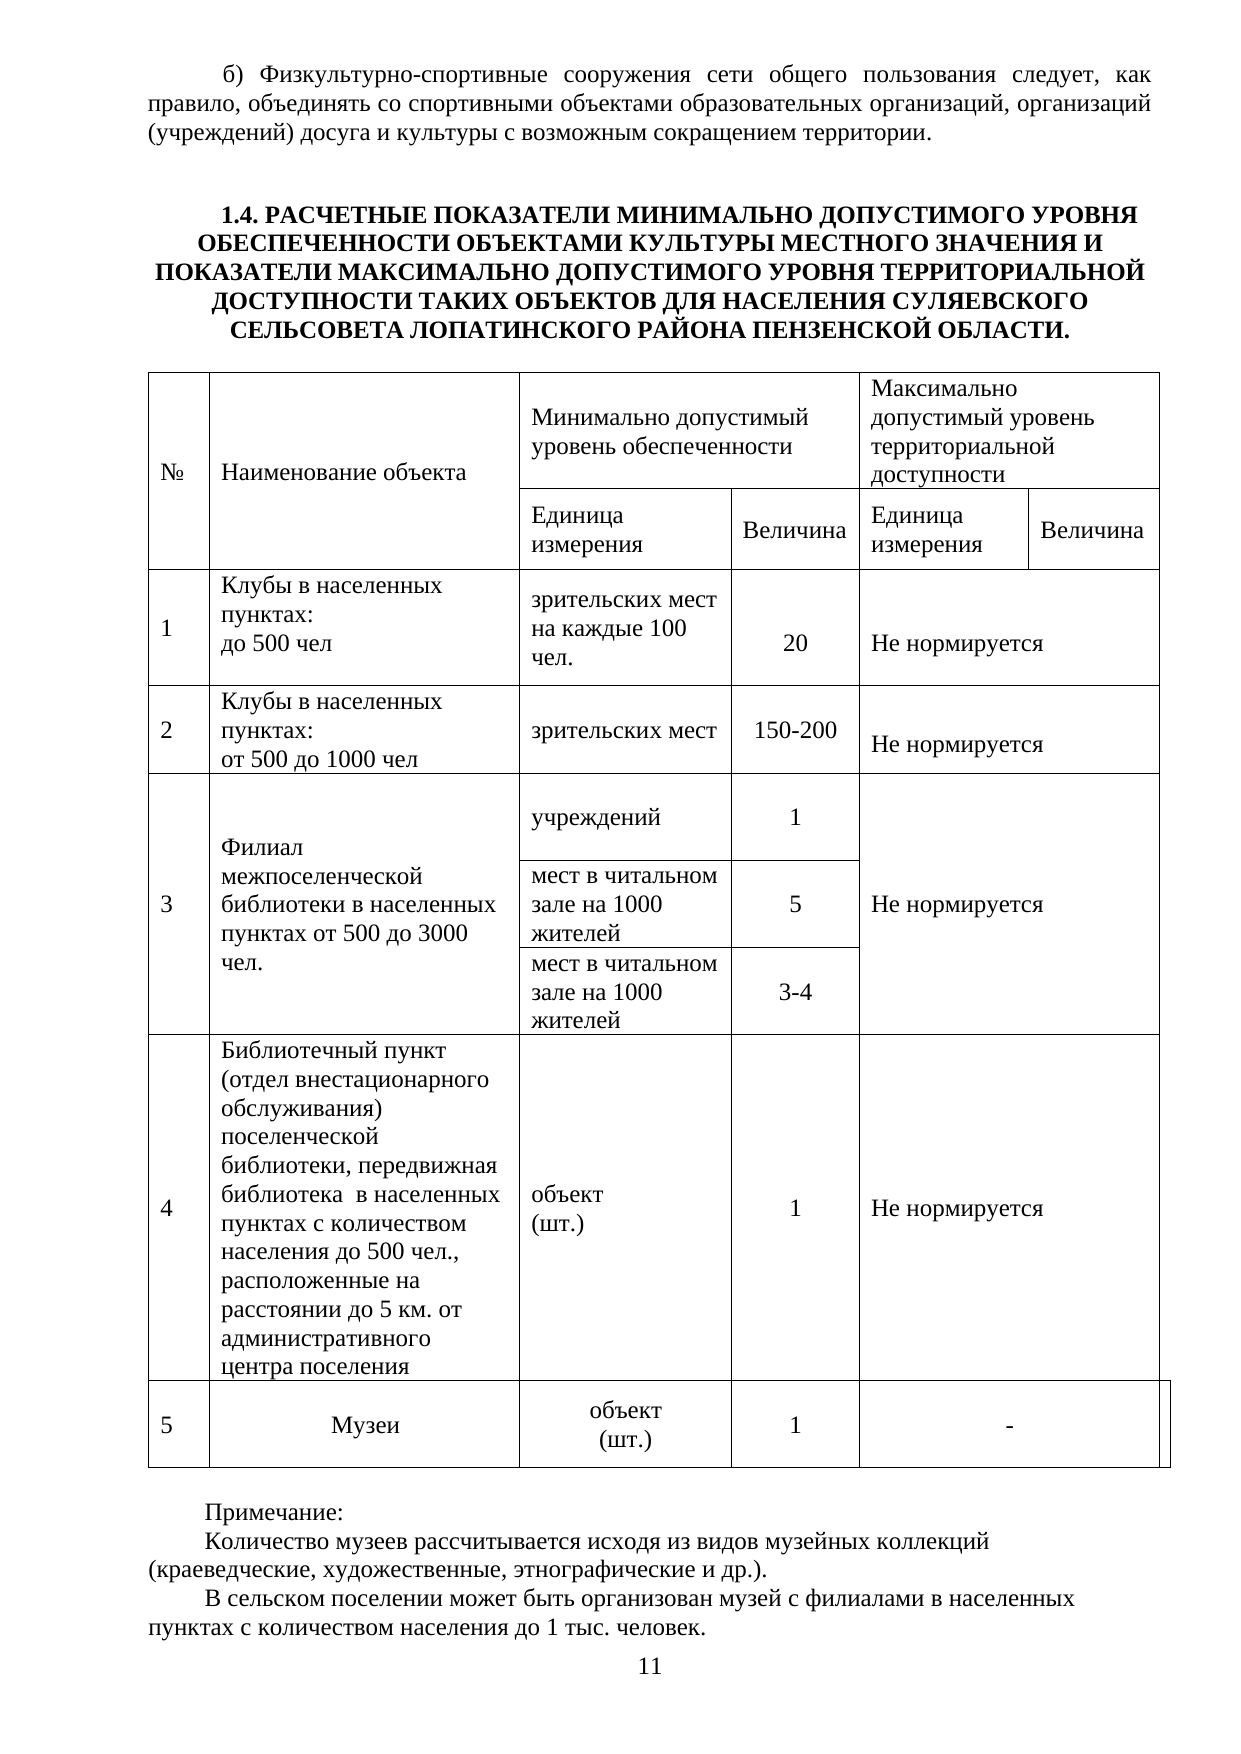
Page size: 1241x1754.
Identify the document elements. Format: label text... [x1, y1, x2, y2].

table_header Примечание: Количество музеев рассчитывается исходя из видов музейных коллекций (краеведческие, художественные, этнографические и др.). В сельском поселении может быть организован музей с филиалами в населенных пунктах с количеством населения до 1 тыс. человек. [137, 344, 1170, 1641]
text б) Физкультурно-спортивные сооружения сети общего пользования следует, как правило, объединять со спортивными объектами образовательных организаций, организаций (учреждений) досуга и культуры с возможным сокращением территории. [148, 59, 1152, 145]
subtitle 1.4. РАСЧЕТНЫЕ ПОКАЗАТЕЛИ МИНИМАЛЬНО ДОПУСТИМОГО УРОВНЯ ОБЕСПЕЧЕННОСТИ ОБЪЕКТАМИ КУЛЬТУРЫ МЕСТНОГО ЗНАЧЕНИЯ И ПОКАЗАТЕЛИ МАКСИМАЛЬНО ДОПУСТИМОГО УРОВНЯ ТЕРРИТОРИАЛЬНОЙ ДОСТУПНОСТИ ТАКИХ ОБЪЕКТОВ ДЛЯ НАСЕЛЕНИЯ СУЛЯЕВСКОГО СЕЛЬСОВЕТА ЛОПАТИНСКОГО РАЙОНА ПЕНЗЕНСКОЙ ОБЛАСТИ. [148, 200, 1152, 343]
